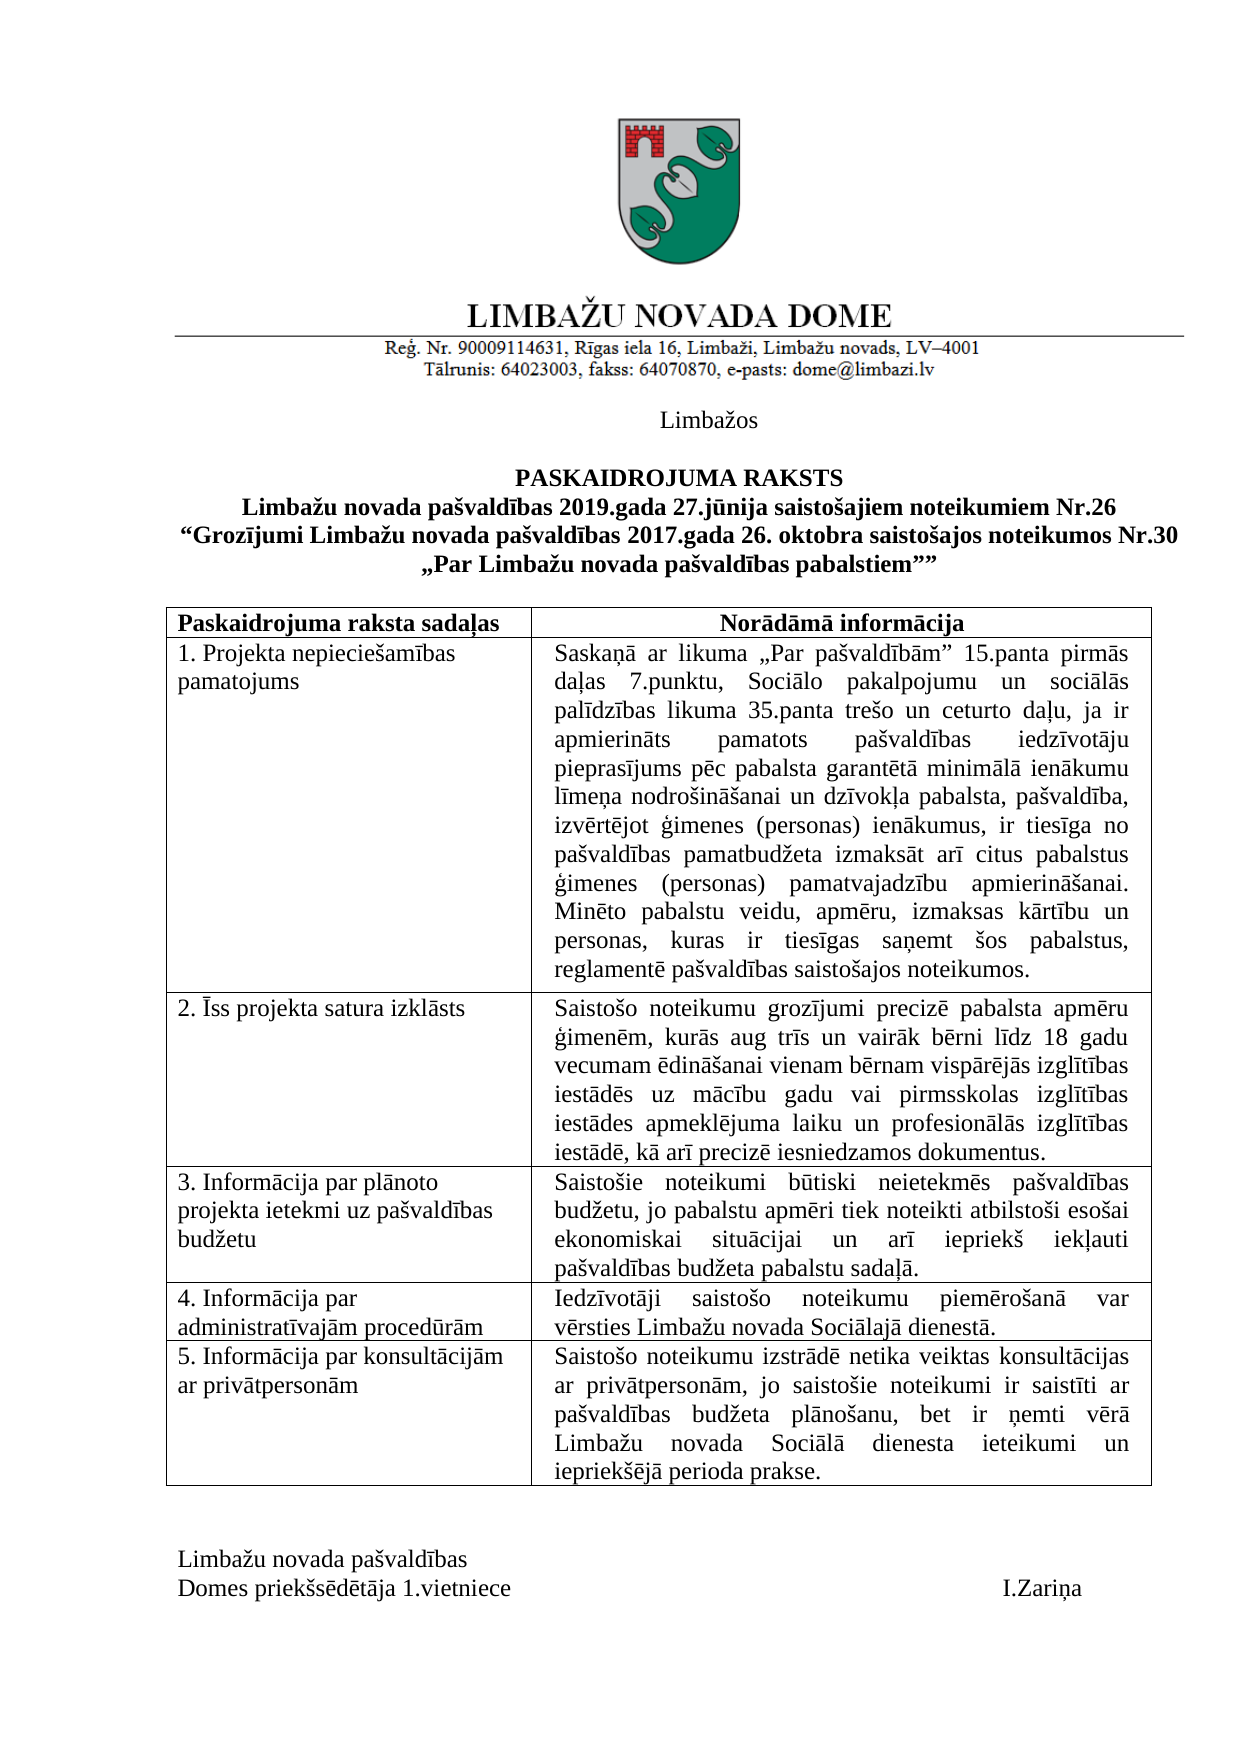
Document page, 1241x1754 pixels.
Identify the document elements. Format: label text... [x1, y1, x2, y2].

text Limbažu novada pašvaldības [177, 1544, 1181, 1573]
text Limbažu novada pašvaldības 2019.gada 27.jūnija saistošajiem noteikumiem Nr.26 [177, 492, 1181, 521]
table_cell [532, 1283, 1151, 1340]
table_cell [532, 993, 1151, 1166]
table_cell 3. Informācija par plānoto projekta ietekmi uz pašvaldības budžetu [167, 1167, 531, 1282]
table_cell [532, 1341, 1151, 1485]
table_cell 5. Informācija par konsultācijām ar privātpersonām [167, 1341, 531, 1485]
text “Grozījumi Limbažu novada pašvaldības 2017.gada 26. oktobra saistošajos noteikumos Nr.30 „Par Limbažu novada pašvaldības pabalstiem”” [177, 521, 1181, 578]
text Domes priekšsēdētāja 1.vietniece I.Zariņa [177, 1573, 1181, 1601]
table_cell 1. Projekta nepieciešamības pamatojums [167, 638, 531, 992]
table_header Paskaidrojuma raksta sadaļas [167, 608, 531, 637]
table_cell 4. Informācija par administratīvajām procedūrām [167, 1283, 531, 1340]
table_cell [532, 638, 1151, 992]
picture [1, 0, 1236, 379]
table_cell [532, 1167, 1151, 1282]
text Limbažos [236, 379, 1181, 434]
table_cell 2. Īss projekta satura izklāsts [167, 993, 531, 1166]
table_header Norādāmā informācija [532, 608, 1151, 637]
text PASKAIDROJUMA RAKSTS [177, 463, 1181, 492]
